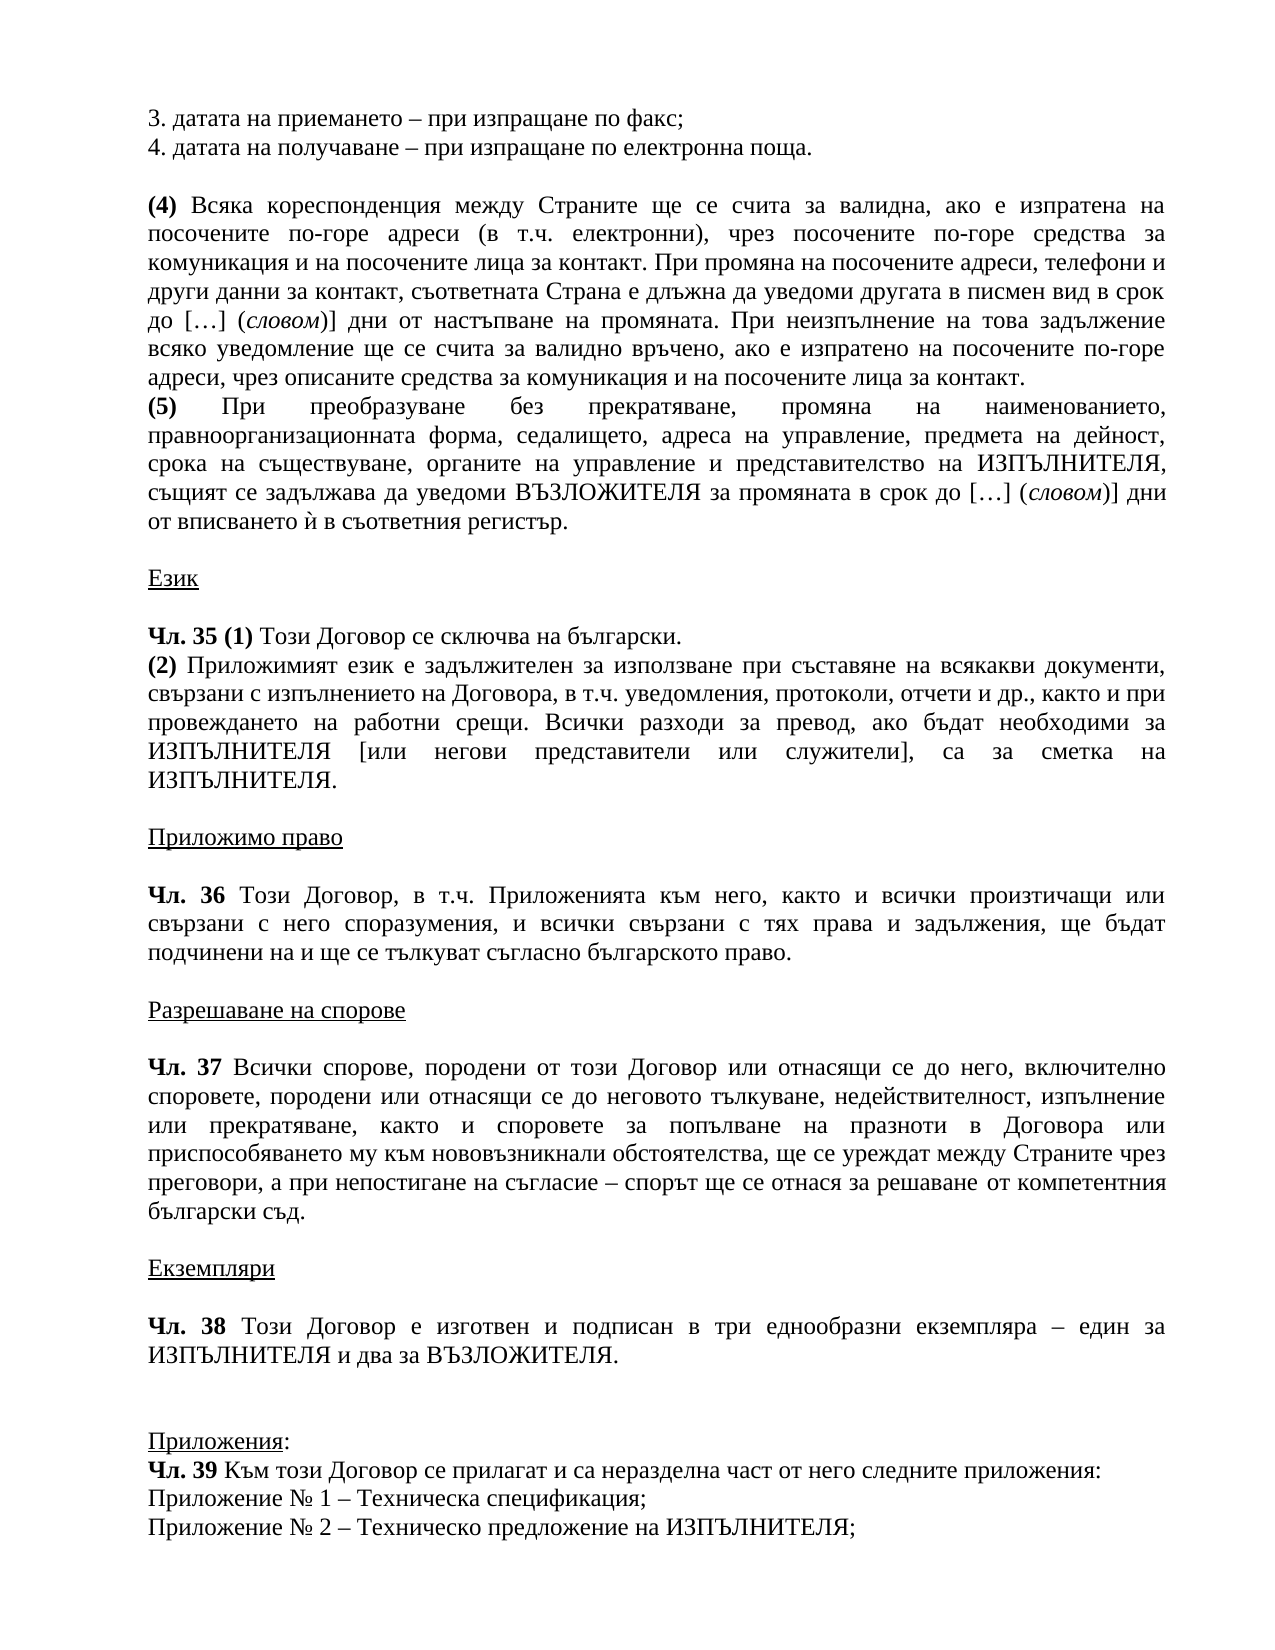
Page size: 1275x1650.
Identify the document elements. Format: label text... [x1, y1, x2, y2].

text (4) Всяка кореспонденция между Страните ще се счита за валидна, ако е изпратена на посочените по-горе адреси (в т.ч. електронни), чрез посочените по-горе средства за комуникация и на посочените лица за контакт. При промяна на посочените адреси, телефони и други данни за контакт, съответната Страна е длъжна да уведоми другата в писмен вид в срок до […] (словом)] дни от настъпване на промяната. При неизпълнение на това задължение всяко уведомление ще се счита за валидно връчено, ако е изпратено на посочените по-горе адреси, чрез описаните средства за комуникация и на посочените лица за контакт. [148, 190, 1167, 391]
text (5) При преобразуване без прекратяване, промяна на наименованието, правноорганизационната форма, седалището, адреса на управление, предмета на дейност, срока на съществуване, органите на управление и представителство на ИЗПЪЛНИТЕЛЯ, същият се задължава да уведоми ВЪЗЛОЖИТЕЛЯ за промяната в срок до […] (словом)] дни от вписването ѝ в съответния регистър. [148, 391, 1167, 535]
text Чл. 35 (1) Този Договор се сключва на български. [148, 621, 1167, 650]
text Чл. 39 Към този Договор се прилагат и са неразделна част от него следните приложения: [148, 1455, 1167, 1483]
text Чл. 36 Този Договор, в т.ч. Приложенията към него, както и всички произтичащи или свързани с него споразумения, и всички свързани с тях права и задължения, ще бъдат подчинени на и ще се тълкуват съгласно българското право. [148, 880, 1167, 966]
text Приложение № 1 – Техническа спецификация; [148, 1483, 1167, 1512]
text Приложимо право [148, 822, 1167, 851]
text Приложения: [148, 1426, 1167, 1455]
text 4. датата на получаване – при изпращане по електронна поща. [148, 132, 1167, 161]
text Чл. 37 Всички спорове, породени от този Договор или отнасящи се до него, включително споровете, породени или отнасящи се до неговото тълкуване, недействителност, изпълнение или прекратяване, както и споровете за попълване на празноти в Договора или приспособяването му към нововъзникнали обстоятелства, ще се уреждат между Страните чрез преговори, а при непостигане на съгласие – спорът ще се отнася за решаване от компетентния български съд. [148, 1052, 1167, 1225]
text 3. датата на приемането – при изпращане по факс; [148, 103, 1167, 132]
text Чл. 38 Този Договор е изготвен и подписан в три еднообразни екземпляра – един за ИЗПЪЛНИТЕЛЯ и два за ВЪЗЛОЖИТЕЛЯ. [148, 1311, 1167, 1368]
text Екземпляри [148, 1253, 1167, 1282]
text Език [148, 563, 1167, 592]
text Разрешаване на спорове [148, 995, 1167, 1023]
text (2) Приложимият език е задължителен за използване при съставяне на всякакви документи, свързани с изпълнението на Договора, в т.ч. уведомления, протоколи, отчети и др., както и при провеждането на работни срещи. Всички разходи за превод, ако бъдат необходими за ИЗПЪЛНИТЕЛЯ [или негови представители или служители], са за сметка на ИЗПЪЛНИТЕЛЯ. [148, 650, 1167, 793]
text Приложение № 2 – Техническо предложение на ИЗПЪЛНИТЕЛЯ; [148, 1512, 1167, 1541]
